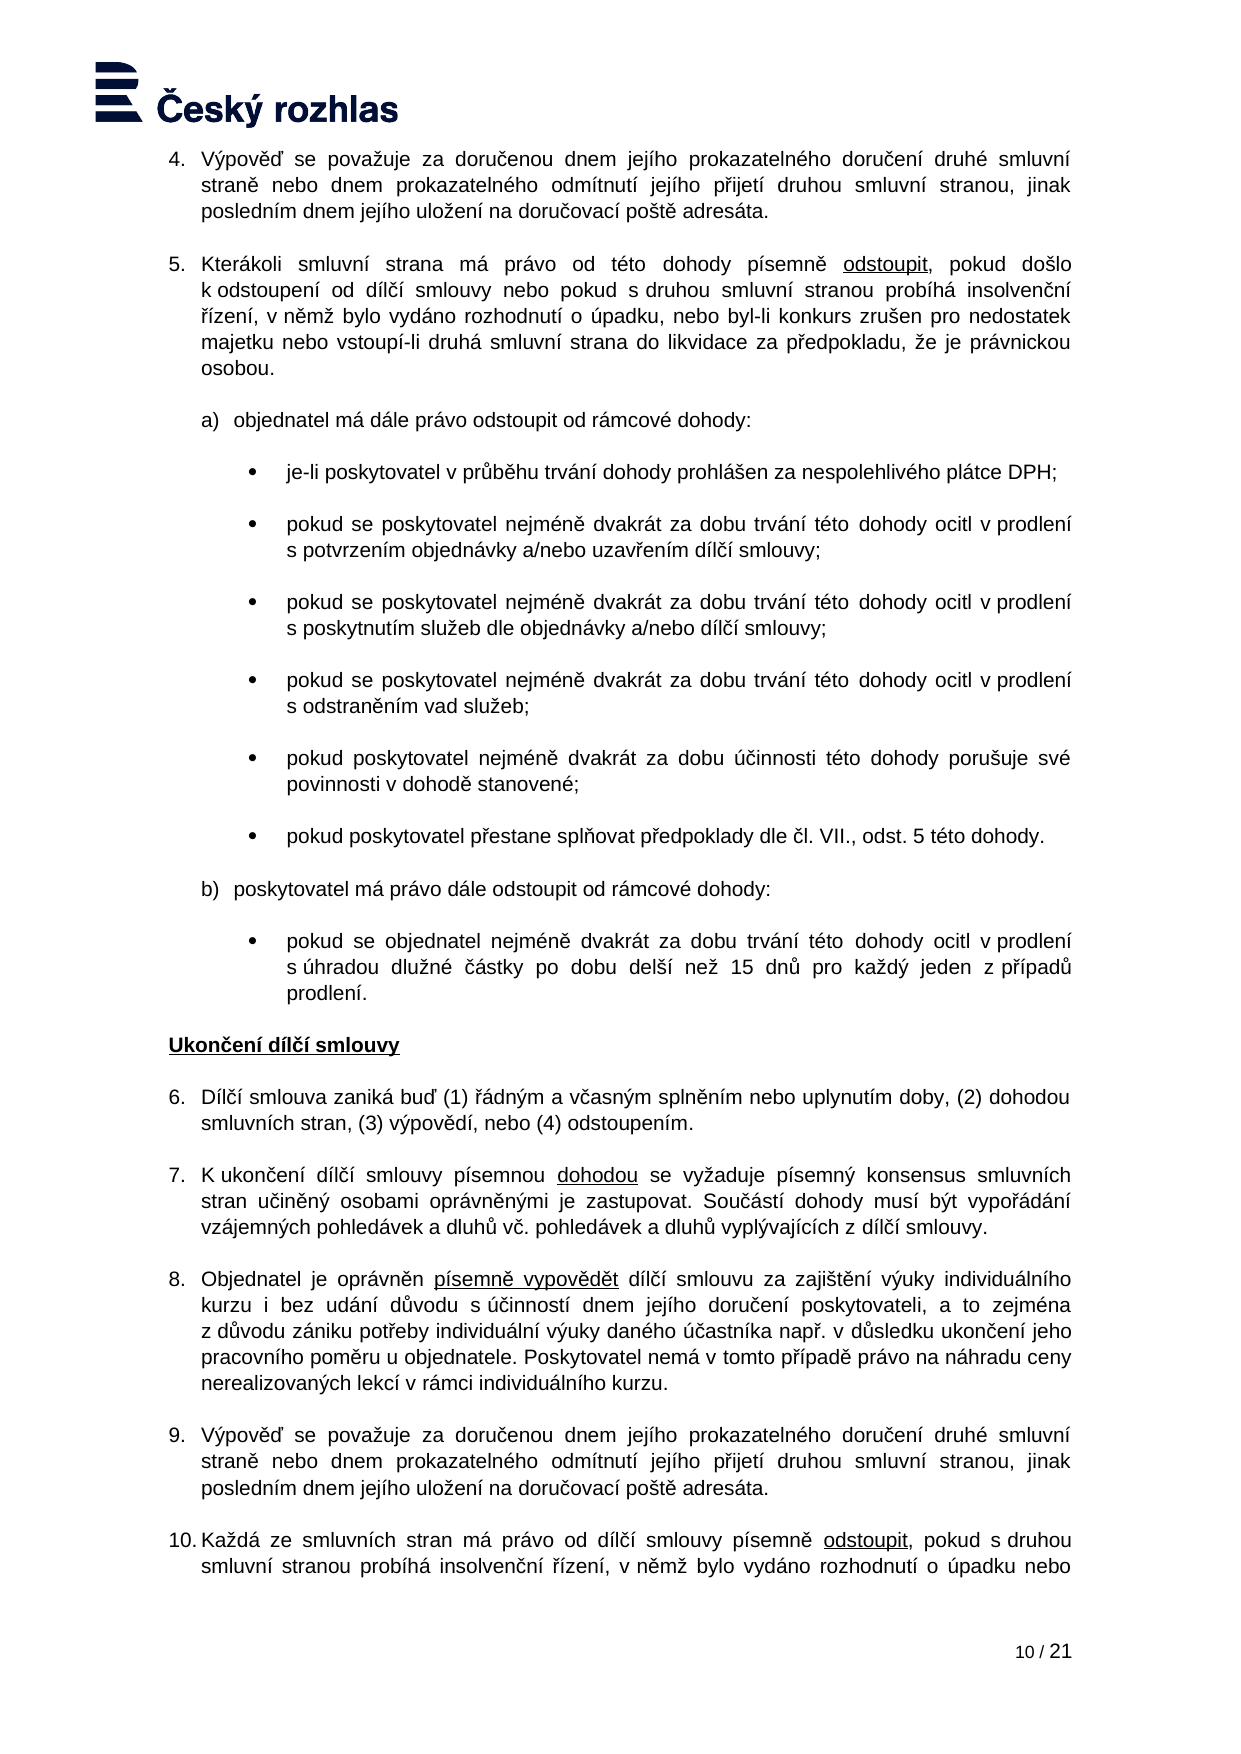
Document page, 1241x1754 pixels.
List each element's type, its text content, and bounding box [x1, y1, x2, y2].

list objednatel má dále právo odstoupit od rámcové dohody: [201, 406, 1072, 432]
list je-li poskytovatel v průběhu trvání dohody prohlášen za nespolehlivého plátce DPH; [249, 458, 1072, 484]
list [168, 1526, 1072, 1578]
list pokud poskytovatel nejméně dvakrát za dobu účinnosti této dohody porušuje své povinnosti v dohodě stanovené; [249, 745, 1072, 797]
list Dílčí smlouva zaniká buď (1) řádným a včasným splněním nebo uplynutím doby, (2) dohodou smluvních stran, (3) výpovědí, nebo (4) odstoupením. [168, 1083, 1072, 1136]
list Výpověď se považuje za doručenou dnem jejího prokazatelného doručení druhé smluvní straně nebo dnem prokazatelného odmítnutí jejího přijetí druhou smluvní stranou, jinak posledním dnem jejího uložení na doručovací poště adresáta. [168, 146, 1072, 224]
list pokud se poskytovatel nejméně dvakrát za dobu trvání této dohody ocitl v prodlení s odstraněním vad služeb; [249, 667, 1072, 719]
list K ukončení dílčí smlouvy písemnou dohodou se vyžaduje písemný konsensus smluvních stran učiněný osobami oprávněnými je zastupovat. Součástí dohody musí být vypořádání vzájemných pohledávek a dluhů vč. pohledávek a dluhů vyplývajících z dílčí smlouvy. [168, 1162, 1072, 1240]
list Ukončení dílčí smlouvy [168, 1031, 1072, 1057]
picture [95, 62, 398, 128]
list pokud se poskytovatel nejméně dvakrát za dobu trvání této dohody ocitl v prodlení s poskytnutím služeb dle objednávky a/nebo dílčí smlouvy; [249, 589, 1072, 641]
list pokud se objednatel nejméně dvakrát za dobu trvání této dohody ocitl v prodlení s úhradou dlužné částky po dobu delší než 15 dnů pro každý jeden z případů prodlení. [249, 927, 1072, 1005]
list pokud se poskytovatel nejméně dvakrát za dobu trvání této dohody ocitl v prodlení s potvrzením objednávky a/nebo uzavřením dílčí smlouvy; [249, 511, 1072, 563]
list poskytovatel má právo dále odstoupit od rámcové dohody: [201, 875, 1072, 901]
list Kterákoli smluvní strana má právo od této dohody písemně odstoupit, pokud došlo k odstoupení od dílčí smlouvy nebo pokud s druhou smluvní stranou probíhá insolvenční řízení, v němž bylo vydáno rozhodnutí o úpadku, nebo byl-li konkurs zrušen pro nedostatek majetku nebo vstoupí-li druhá smluvní strana do likvidace za předpokladu, že je právnickou osobou. [168, 250, 1072, 380]
list pokud poskytovatel přestane splňovat předpoklady dle čl. VII., odst. 5 této dohody. [249, 823, 1072, 849]
list Výpověď se považuje za doručenou dnem jejího prokazatelného doručení druhé smluvní straně nebo dnem prokazatelného odmítnutí jejího přijetí druhou smluvní stranou, jinak posledním dnem jejího uložení na doručovací poště adresáta. [168, 1422, 1072, 1500]
list Objednatel je oprávněn písemně vypovědět dílčí smlouvu za zajištění výuky individuálního kurzu i bez udání důvodu s účinností dnem jejího doručení poskytovateli, a to zejména z důvodu zániku potřeby individuální výuky daného účastníka např. v důsledku ukončení jeho pracovního poměru u objednatele. Poskytovatel nemá v tomto případě právo na náhradu ceny nerealizovaných lekcí v rámci individuálního kurzu. [168, 1266, 1072, 1396]
